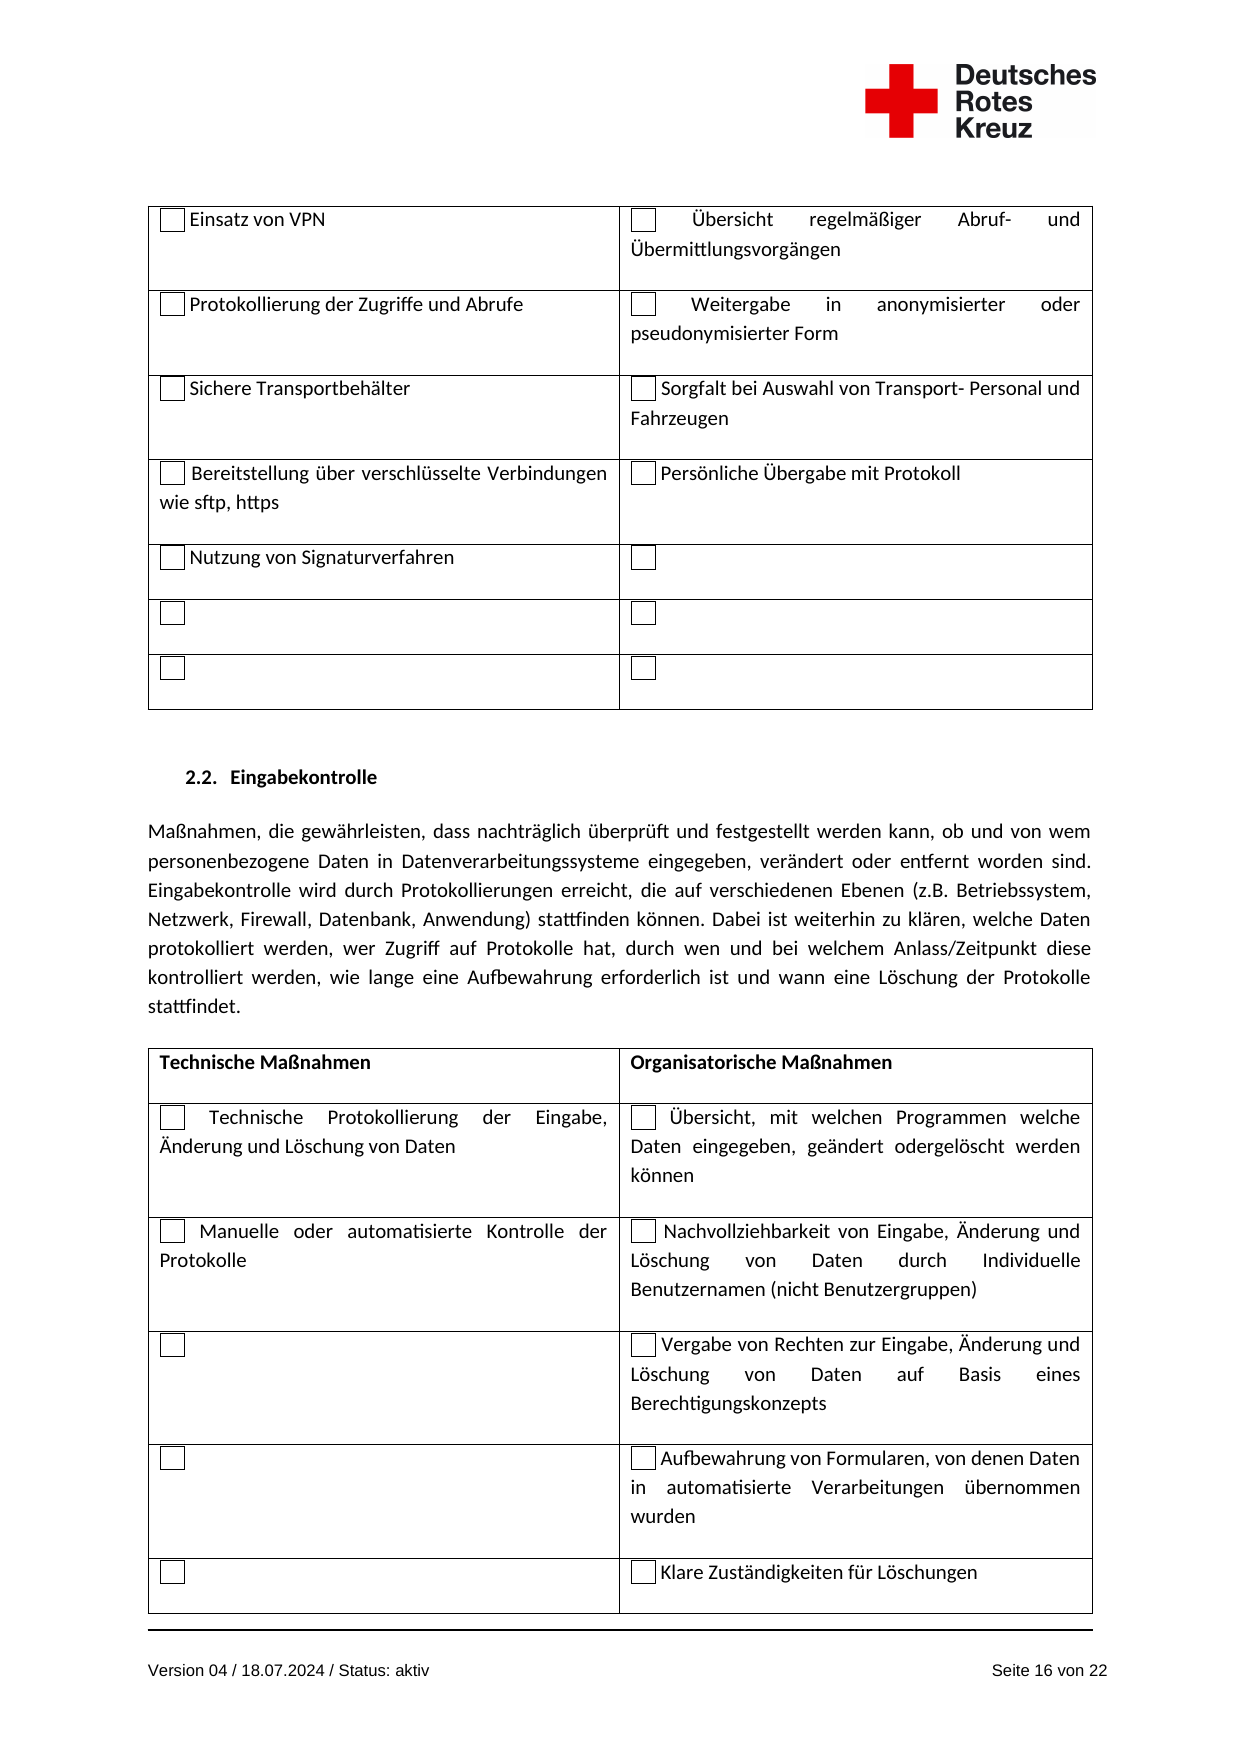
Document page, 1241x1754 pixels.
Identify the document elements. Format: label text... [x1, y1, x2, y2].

table_cell Nachvollziehbarkeit von Eingabe, Änderung und Löschung von Daten durch Individuelle Benutzernamen (nicht Benutzergruppen) [620, 1218, 1092, 1331]
table_cell [620, 600, 1092, 654]
table_cell Aufbewahrung von Formularen, von denen Daten in automatisierte Verarbeitungen übernommen wurden [620, 1445, 1092, 1558]
list Eingabekontrolle [185, 764, 1093, 790]
table_cell Manuelle oder automatisierte Kontrolle der Protokolle [149, 1218, 619, 1331]
table_cell Klare Zuständigkeiten für Löschungen [620, 1559, 1092, 1613]
table_cell Übersicht regelmäßiger Abruf- und Übermittlungsvorgängen [620, 207, 1092, 290]
table_cell Persönliche Übergabe mit Protokoll [620, 460, 1092, 543]
table_cell Bereitstellung über verschlüsselte Verbindungen wie sftp, https [149, 460, 619, 543]
table_cell [620, 655, 1092, 709]
table_cell Nutzung von Signaturverfahren [149, 545, 619, 599]
table_header Technische Maßnahmen [149, 1049, 619, 1103]
table_cell [149, 1445, 619, 1558]
table_cell [149, 600, 619, 654]
table_cell Sorgfalt bei Auswahl von Transport- Personal und Fahrzeugen [620, 376, 1092, 459]
text Maßnahmen, die gewährleisten, dass nachträglich überprüft und festgestellt werden kann, ob und von wem personenbezogene Daten in Datenverarbeitungssysteme eingegeben, verändert oder entfernt worden sind. Eingabekontrolle wird durch Protokollierungen erreicht, die auf verschiedenen Ebenen (z.B. Betriebssystem, Netzwerk, Firewall, Datenbank, Anwendung) stattfinden können. Dabei ist weiterhin zu klären, welche Daten protokolliert werden, wer Zugriff auf Protokolle hat, durch wen und bei welchem Anlass/Zeitpunkt diese kontrolliert werden, wie lange eine Aufbewahrung erforderlich ist und wann eine Löschung der Protokolle stattfindet. [148, 819, 1093, 1019]
table_cell [149, 1332, 619, 1444]
table_cell Technische Protokollierung der Eingabe, Änderung und Löschung von Daten [149, 1104, 619, 1217]
table_cell Vergabe von Rechten zur Eingabe, Änderung und Löschung von Daten auf Basis eines Berechtigungskonzepts [620, 1332, 1092, 1444]
table_cell Übersicht, mit welchen Programmen welche Daten eingegeben, geändert odergelöscht werden können [620, 1104, 1092, 1217]
table_header Organisatorische Maßnahmen [620, 1049, 1092, 1103]
table_cell Weitergabe in anonymisierter oder pseudonymisierter Form [620, 291, 1092, 374]
table_cell Protokollierung der Zugriffe und Abrufe [149, 291, 619, 374]
table_cell [149, 655, 619, 709]
table_cell Sichere Transportbehälter [149, 376, 619, 459]
table_cell [620, 545, 1092, 599]
picture [865, 64, 1096, 138]
table_cell Einsatz von VPN [149, 207, 619, 290]
table_cell [149, 1559, 619, 1613]
